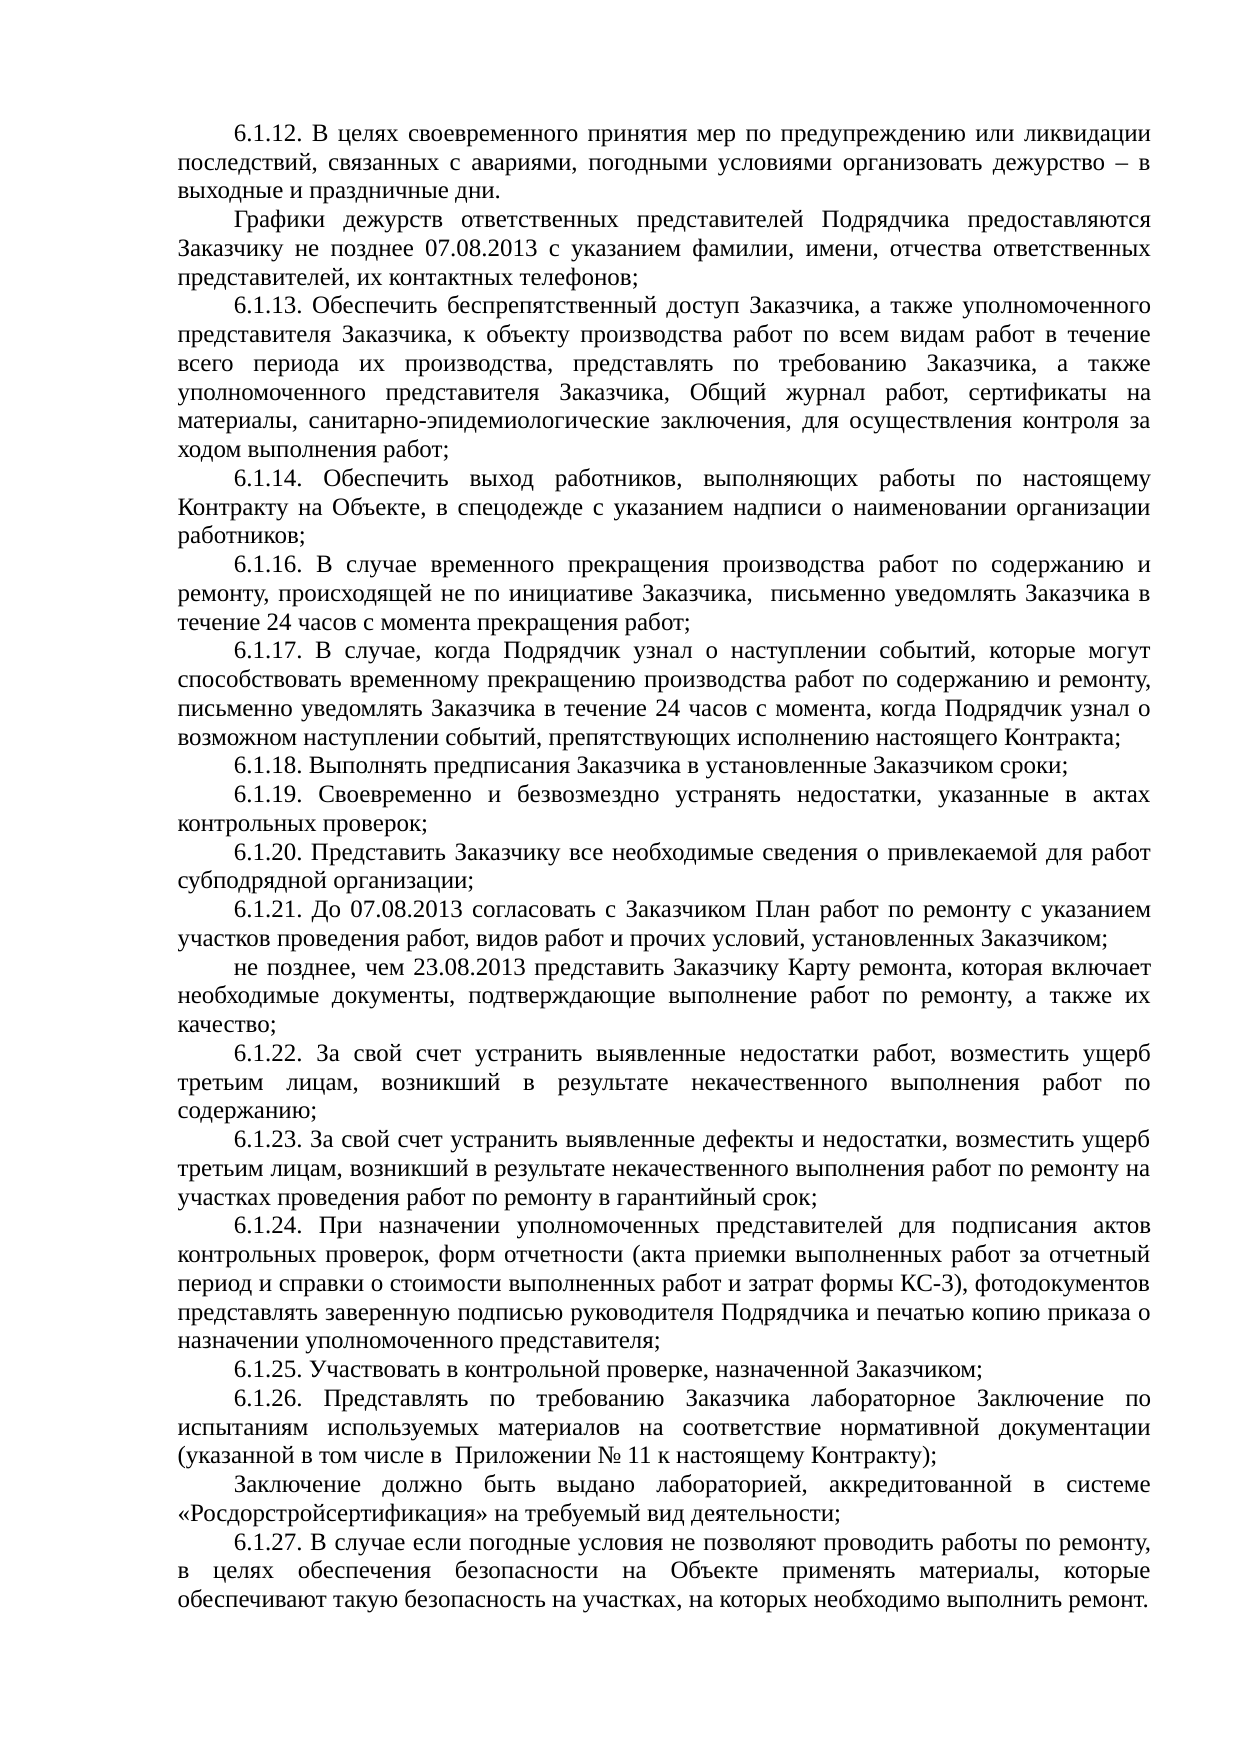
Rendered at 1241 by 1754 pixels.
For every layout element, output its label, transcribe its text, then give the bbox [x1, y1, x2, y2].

text 6.1.22. За свой счет устранить выявленные недостатки работ, возместить ущерб третьим лицам, возникший в результате некачественного выполнения работ по содержанию; [177, 1038, 1152, 1124]
text 6.1.26. Представлять по требованию Заказчика лабораторное Заключение по испытаниям используемых материалов на соответствие нормативной документации (указанной в том числе в Приложении № 11 к настоящему Контракту); [177, 1383, 1152, 1469]
text 6.1.14. Обеспечить выход работников, выполняющих работы по настоящему Контракту на Объекте, в спецодежде с указанием надписи о наименовании организации работников; [177, 463, 1152, 549]
text 6.1.27. В случае если погодные условия не позволяют проводить работы по ремонту, в целях обеспечения безопасности на Объекте применять материалы, которые обеспечивают такую безопасность на участках, на которых необходимо выполнить ремонт. [177, 1527, 1152, 1613]
text 6.1.24. При назначении уполномоченных представителей для подписания актов контрольных проверок, форм отчетности (акта приемки выполненных работ за отчетный период и справки о стоимости выполненных работ и затрат формы КС-3), фотодокументов представлять заверенную подписью руководителя Подрядчика и печатью копию приказа о назначении уполномоченного представителя; [177, 1211, 1152, 1354]
text не позднее, чем 23.08.2013 представить Заказчику Карту ремонта, которая включает необходимые документы, подтверждающие выполнение работ по ремонту, а также их качество; [177, 952, 1152, 1038]
text 6.1.18. Выполнять предписания Заказчика в установленные Заказчиком сроки; [177, 751, 1152, 779]
text Графики дежурств ответственных представителей Подрядчика предоставляются Заказчику не позднее 07.08.2013 с указанием фамилии, имени, отчества ответственных представителей, их контактных телефонов; [177, 204, 1152, 291]
text 6.1.20. Представить Заказчику все необходимые сведения о привлекаемой для работ субподрядной организации; [177, 837, 1152, 894]
text 6.1.23. За свой счет устранить выявленные дефекты и недостатки, возместить ущерб третьим лицам, возникший в результате некачественного выполнения работ по ремонту на участках проведения работ по ремонту в гарантийный срок; [177, 1124, 1152, 1211]
text 6.1.12. В целях своевременного принятия мер по предупреждению или ликвидации последствий, связанных с авариями, погодными условиями организовать дежурство – в выходные и праздничные дни. [177, 118, 1152, 204]
text 6.1.25. Участвовать в контрольной проверке, назначенной Заказчиком; [177, 1354, 1152, 1383]
text 6.1.21. До 07.08.2013 согласовать с Заказчиком План работ по ремонту с указанием участков проведения работ, видов работ и прочих условий, установленных Заказчиком; [177, 894, 1152, 952]
text Заключение должно быть выдано лабораторией, аккредитованной в системе «Росдорстройсертификация» на требуемый вид деятельности; [177, 1469, 1152, 1527]
text 6.1.19. Своевременно и безвозмездно устранять недостатки, указанные в актах контрольных проверок; [177, 779, 1152, 837]
text 6.1.13. Обеспечить беспрепятственный доступ Заказчика, а также уполномоченного представителя Заказчика, к объекту производства работ по всем видам работ в течение всего периода их производства, представлять по требованию Заказчика, а также уполномоченного представителя Заказчика, Общий журнал работ, сертификаты на материалы, санитарно-эпидемиологические заключения, для осуществления контроля за ходом выполнения работ; [177, 291, 1152, 463]
text 6.1.17. В случае, когда Подрядчик узнал о наступлении событий, которые могут способствовать временному прекращению производства работ по содержанию и ремонту, письменно уведомлять Заказчика в течение 24 часов с момента, когда Подрядчик узнал о возможном наступлении событий, препятствующих исполнению настоящего Контракта; [177, 636, 1152, 751]
text 6.1.16. В случае временного прекращения производства работ по содержанию и ремонту, происходящей не по инициативе Заказчика, письменно уведомлять Заказчика в течение 24 часов с момента прекращения работ; [177, 549, 1152, 636]
